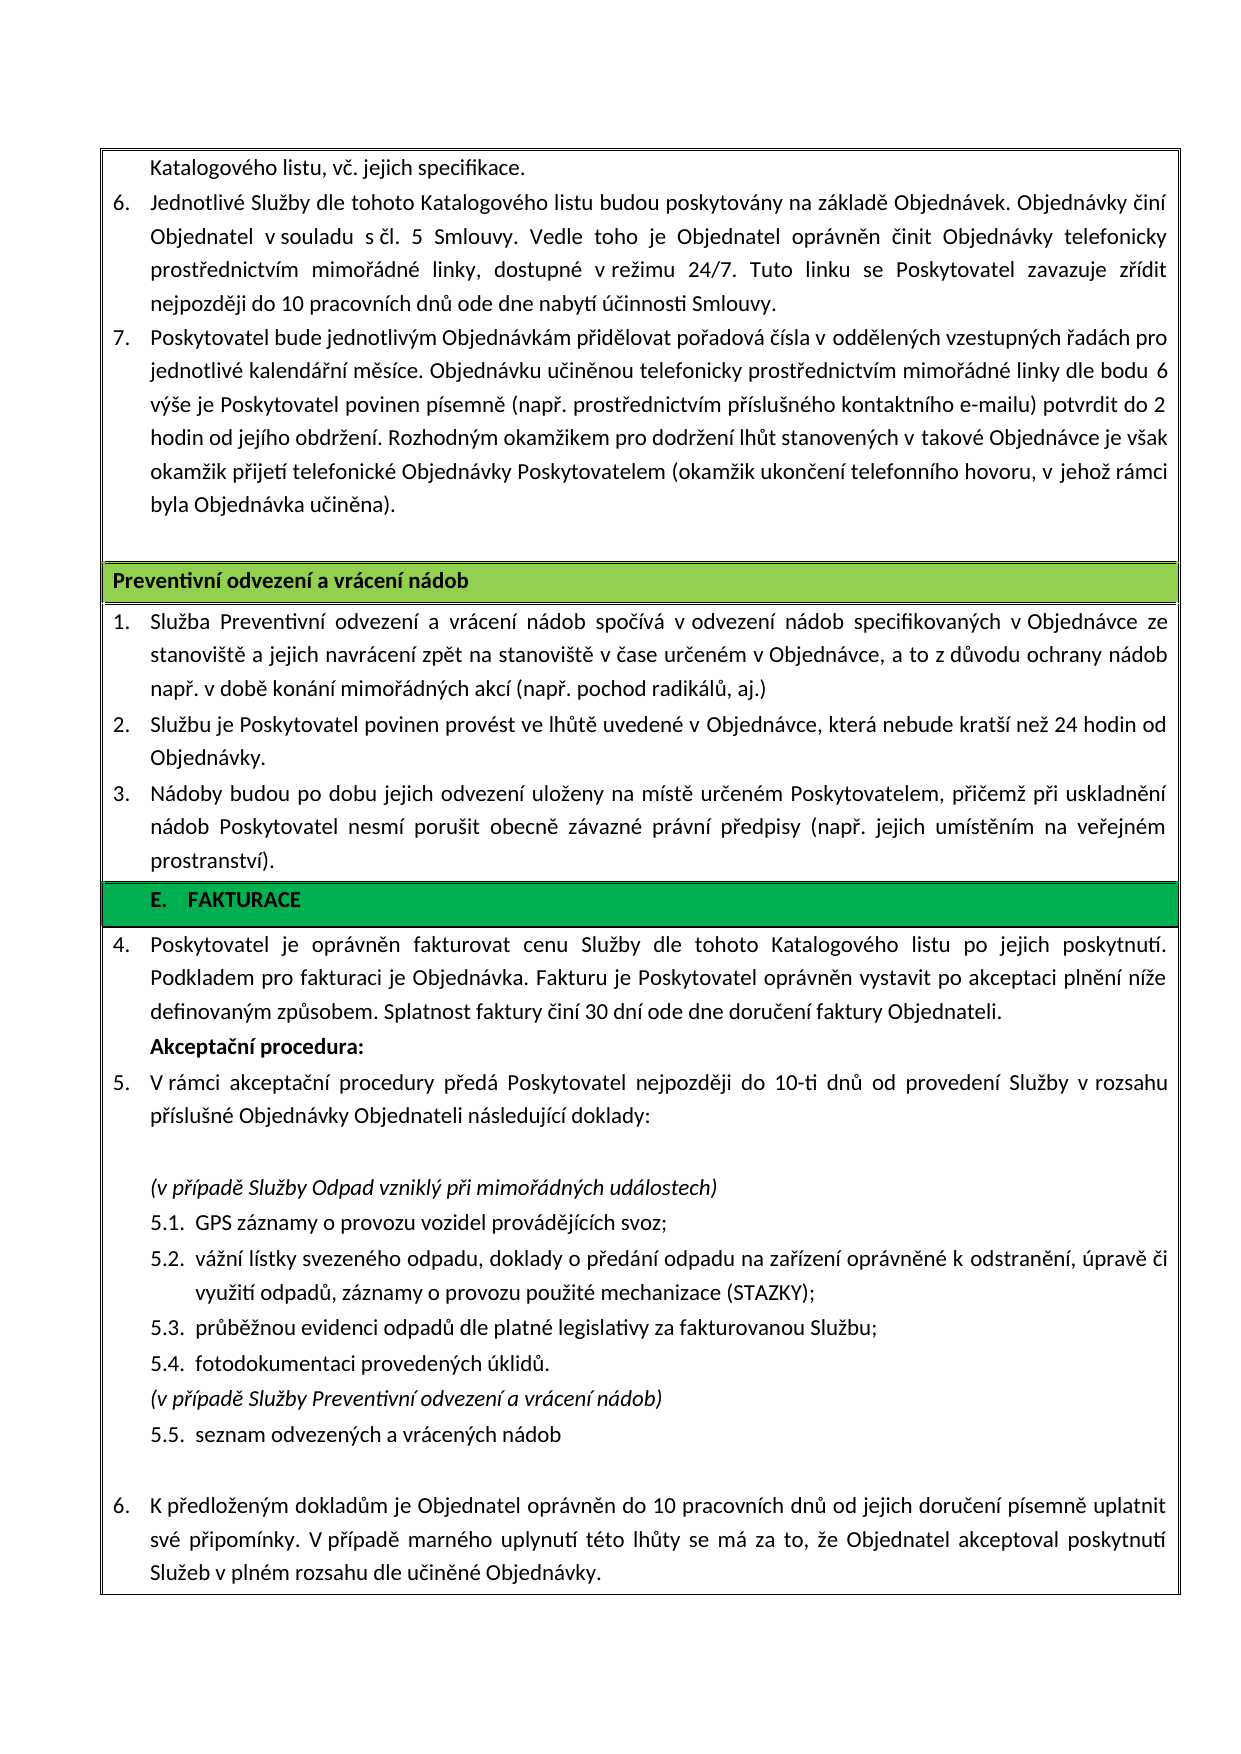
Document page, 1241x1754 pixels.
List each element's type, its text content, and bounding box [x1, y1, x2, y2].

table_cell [103, 151, 1178, 561]
table_cell Služba Preventivní odvezení a vrácení nádob spočívá v odvezení nádob specifikovaných v Objednávce ze stanoviště a jejich navrácení zpět na stanoviště v čase určeném v Objednávce, a to z důvodu ochrany nádob např. v době konání mimořádných akcí (např. pochod radikálů, aj.) Službu je Poskytovatel povinen provést ve lhůtě uvedené v Objednávce, která nebude kratší než 24 hodin od Objednávky. Nádoby budou po dobu jejich odvezení uloženy na místě určeném Poskytovatelem, přičemž při uskladnění nádob Poskytovatel nesmí porušit obecně závazné právní předpisy (např. jejich umístěním na veřejném prostranství). [103, 602, 1178, 881]
table_cell Preventivní odvezení a vrácení nádob [101, 561, 1179, 602]
table_cell Fakturace [101, 881, 1179, 926]
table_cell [103, 928, 1178, 1594]
